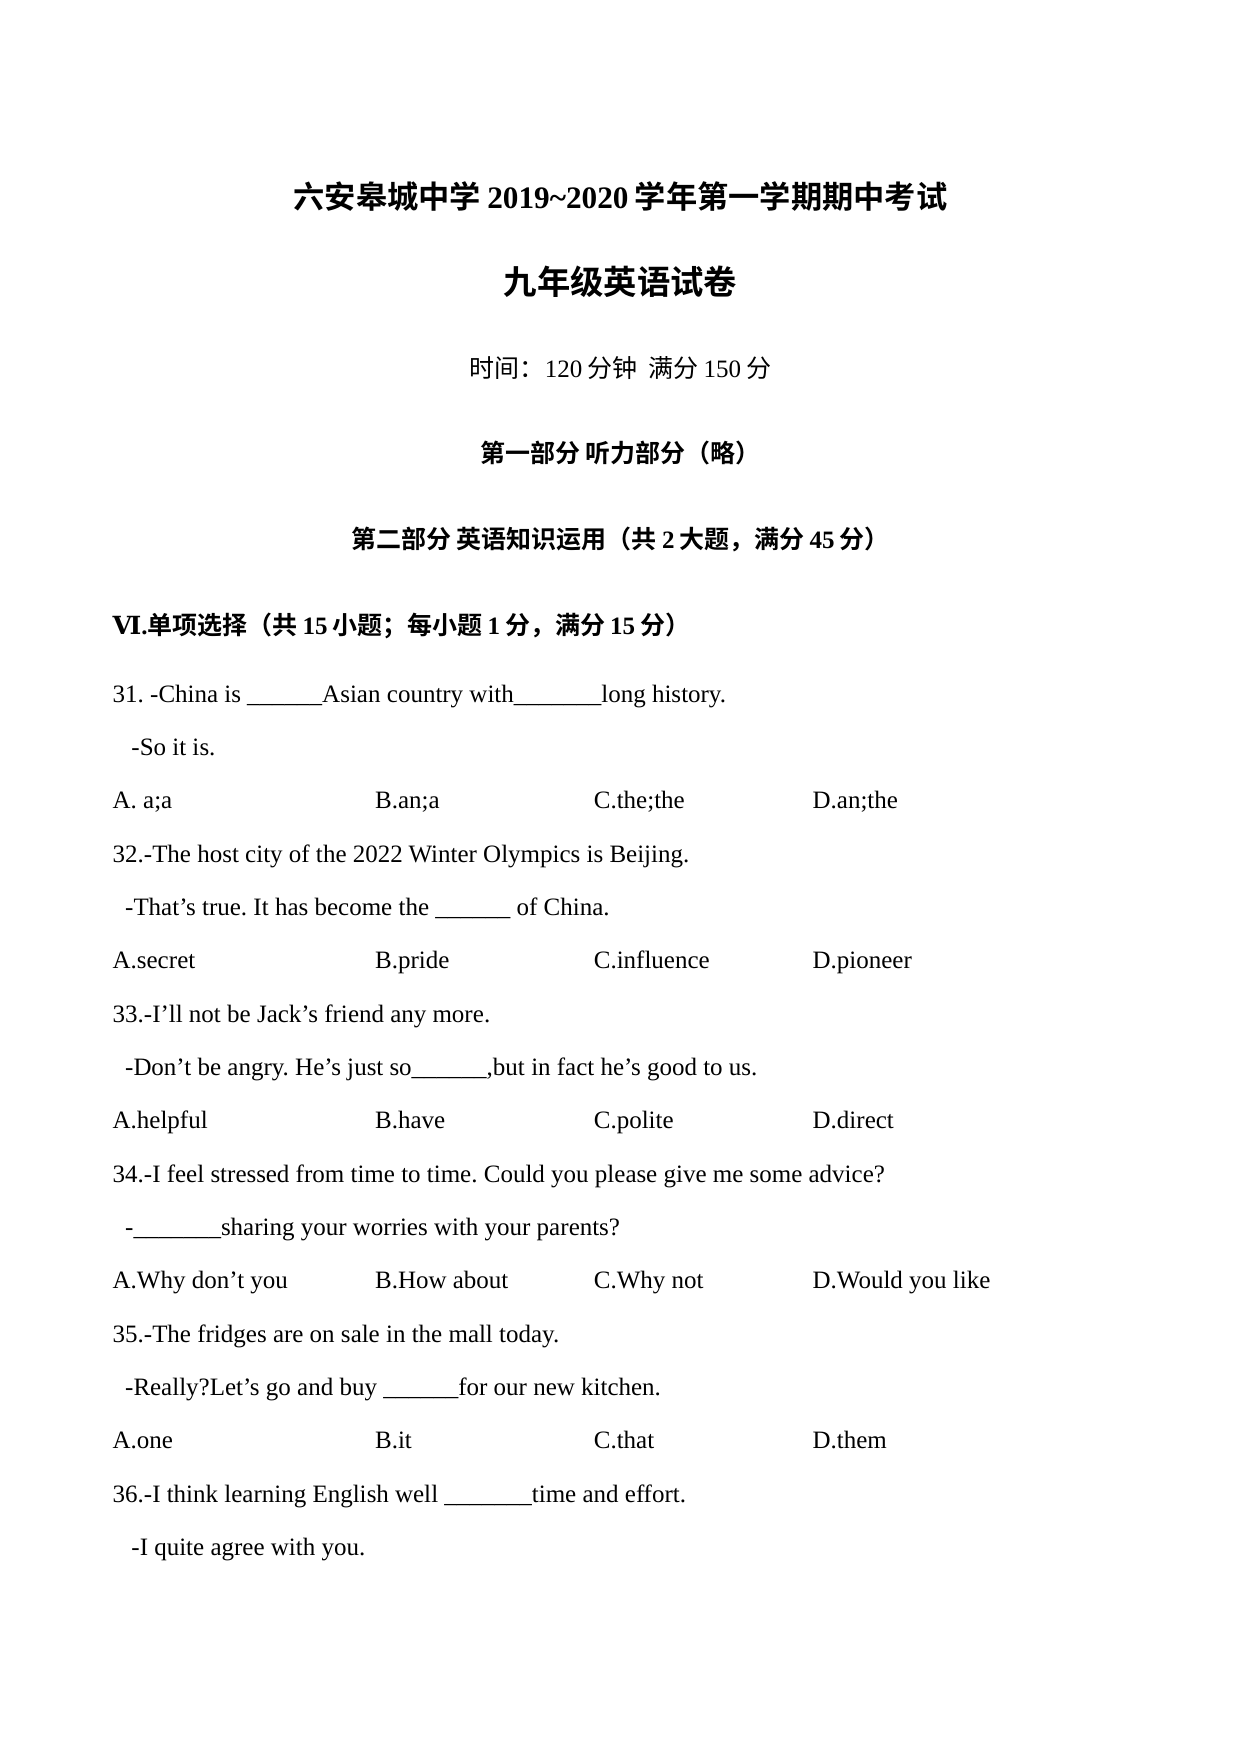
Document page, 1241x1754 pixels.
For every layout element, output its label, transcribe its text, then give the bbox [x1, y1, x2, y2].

text 时间：120分钟 满分150分 [112, 334, 1128, 399]
text -So it is. [112, 730, 1128, 763]
text 32.-The host city of the 2022 Winter Olympics is Beijing. [112, 837, 1128, 869]
text Ⅵ.单项选择（共15小题；每小题1分，满分15分） [112, 591, 1128, 656]
text 第二部分 英语知识运用（共2大题，满分45分） [112, 505, 1128, 570]
text 第一部分 听力部分（略） [112, 419, 1128, 484]
text 31. -China is ______Asian country with_______long history. [112, 677, 1128, 709]
text 35.-The fridges are on sale in the mall today. [112, 1317, 1128, 1349]
text -_______sharing your worries with your parents? [112, 1210, 1128, 1243]
text -Really?Let’s go and buy ______for our new kitchen. [112, 1370, 1128, 1403]
text A.one B.it C.that D.them [112, 1424, 1128, 1456]
text 九年级英语试卷 [112, 248, 1128, 313]
text -I quite agree with you. [112, 1530, 1128, 1563]
text -Don’t be angry. He’s just so______,but in fact he’s good to us. [112, 1050, 1128, 1083]
text 36.-I think learning English well _______time and effort. [112, 1477, 1128, 1509]
text A.helpful B.have C.polite D.direct [112, 1104, 1128, 1136]
text 六安皋城中学2019~2020学年第一学期期中考试 [112, 162, 1128, 227]
text A. a;a B.an;a C.the;the D.an;the [112, 784, 1128, 816]
text 34.-I feel stressed from time to time. Could you please give me some advice? [112, 1157, 1128, 1189]
text 33.-I’ll not be Jack’s friend any more. [112, 997, 1128, 1029]
text A.Why don’t you B.How about C.Why not D.Would you like [112, 1264, 1128, 1296]
text A.secret B.pride C.influence D.pioneer [112, 944, 1128, 976]
text -That’s true. It has become the ______ of China. [112, 890, 1128, 923]
